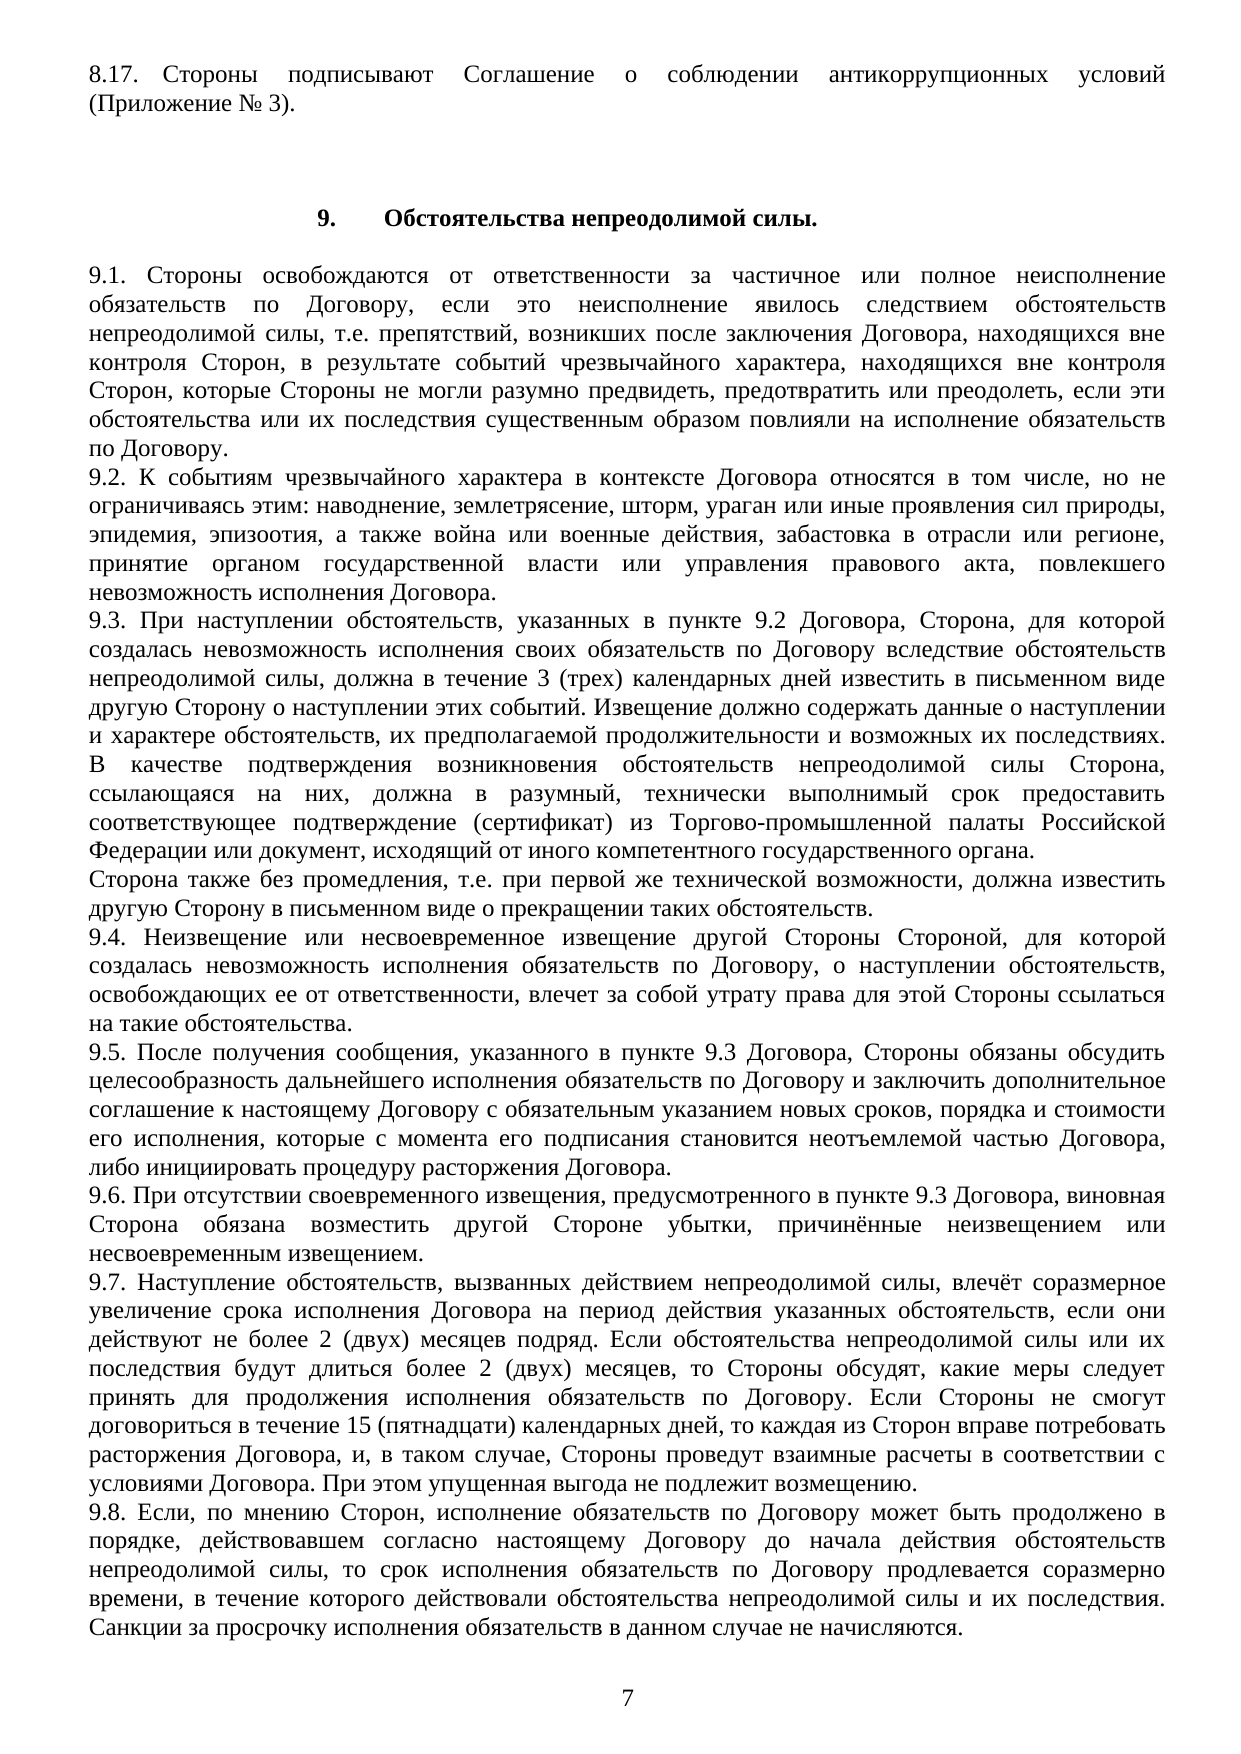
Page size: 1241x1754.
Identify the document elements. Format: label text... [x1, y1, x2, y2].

list Обстоятельства непреодолимой силы. [89, 203, 1167, 232]
text 9.4. Неизвещение или несвоевременное извещение другой Стороны Стороной, для которой создалась невозможность исполнения обязательств по Договору, о наступлении обстоятельств, освобождающих ее от ответственности, влечет за собой утрату права для этой Стороны ссылаться на такие обстоятельства. [89, 922, 1167, 1037]
list Стороны подписывают Соглашение о соблюдении антикоррупционных условий (Приложение № 3). [89, 59, 1167, 117]
text 9.3. При наступлении обстоятельств, указанных в пункте 9.2 Договора, Сторона, для которой создалась невозможность исполнения своих обязательств по Договору вследствие обстоятельств непреодолимой силы, должна в течение 3 (трех) календарных дней известить в письменном виде другую Сторону о наступлении этих событий. Извещение должно содержать данные о наступлении и характере обстоятельств, их предполагаемой продолжительности и возможных их последствиях. В качестве подтверждения возникновения обстоятельств непреодолимой силы Сторона, ссылающаяся на них, должна в разумный, технически выполнимый срок предоставить соответствующее подтверждение (сертификат) из Торгово-промышленной палаты Российской Федерации или документ, исходящий от иного компетентного государственного органа. [89, 605, 1167, 864]
text Сторона также без промедления, т.е. при первой же технической возможности, должна известить другую Сторону в письменном виде о прекращении таких обстоятельств. [89, 864, 1167, 922]
text 9.6. При отсутствии своевременного извещения, предусмотренного в пункте 9.3 Договора, виновная Сторона обязана возместить другой Стороне убытки, причинённые неизвещением или несвоевременным извещением. [89, 1180, 1167, 1267]
text 9.7. Наступление обстоятельств, вызванных действием непреодолимой силы, влечёт соразмерное увеличение срока исполнения Договора на период действия указанных обстоятельств, если они действуют не более 2 (двух) месяцев подряд. Если обстоятельства непреодолимой силы или их последствия будут длиться более 2 (двух) месяцев, то Стороны обсудят, какие меры следует принять для продолжения исполнения обязательств по Договору. Если Стороны не смогут договориться в течение 15 (пятнадцати) календарных дней, то каждая из Сторон вправе потребовать расторжения Договора, и, в таком случае, Стороны проведут взаимные расчеты в соответствии с условиями Договора. При этом упущенная выгода не подлежит возмещению. [89, 1267, 1167, 1497]
text 9.2. К событиям чрезвычайного характера в контексте Договора относятся в том числе, но не ограничиваясь этим: наводнение, землетрясение, шторм, ураган или иные проявления сил природы, эпидемия, эпизоотия, а также война или военные действия, забастовка в отрасли или регионе, принятие органом государственной власти или управления правового акта, повлекшего невозможность исполнения Договора. [89, 462, 1167, 605]
text 9.8. Если, по мнению Сторон, исполнение обязательств по Договору может быть продолжено в порядке, действовавшем согласно настоящему Договору до начала действия обстоятельств непреодолимой силы, то срок исполнения обязательств по Договору продлевается соразмерно времени, в течение которого действовали обстоятельства непреодолимой силы и их последствия. Санкции за просрочку исполнения обязательств в данном случае не начисляются. [89, 1497, 1167, 1640]
text 9.5. После получения сообщения, указанного в пункте 9.3 Договора, Стороны обязаны обсудить целесообразность дальнейшего исполнения обязательств по Договору и заключить дополнительное соглашение к настоящему Договору с обязательным указанием новых сроков, порядка и стоимости его исполнения, которые с момента его подписания становится неотъемлемой частью Договора, либо инициировать процедуру расторжения Договора. [89, 1037, 1167, 1180]
text 9.1. Стороны освобождаются от ответственности за частичное или полное неисполнение обязательств по Договору, если это неисполнение явилось следствием обстоятельств непреодолимой силы, т.е. препятствий, возникших после заключения Договора, находящихся вне контроля Сторон, в результате событий чрезвычайного характера, находящихся вне контроля Сторон, которые Стороны не могли разумно предвидеть, предотвратить или преодолеть, если эти обстоятельства или их последствия существенным образом повлияли на исполнение обязательств по Договору. [89, 260, 1167, 462]
